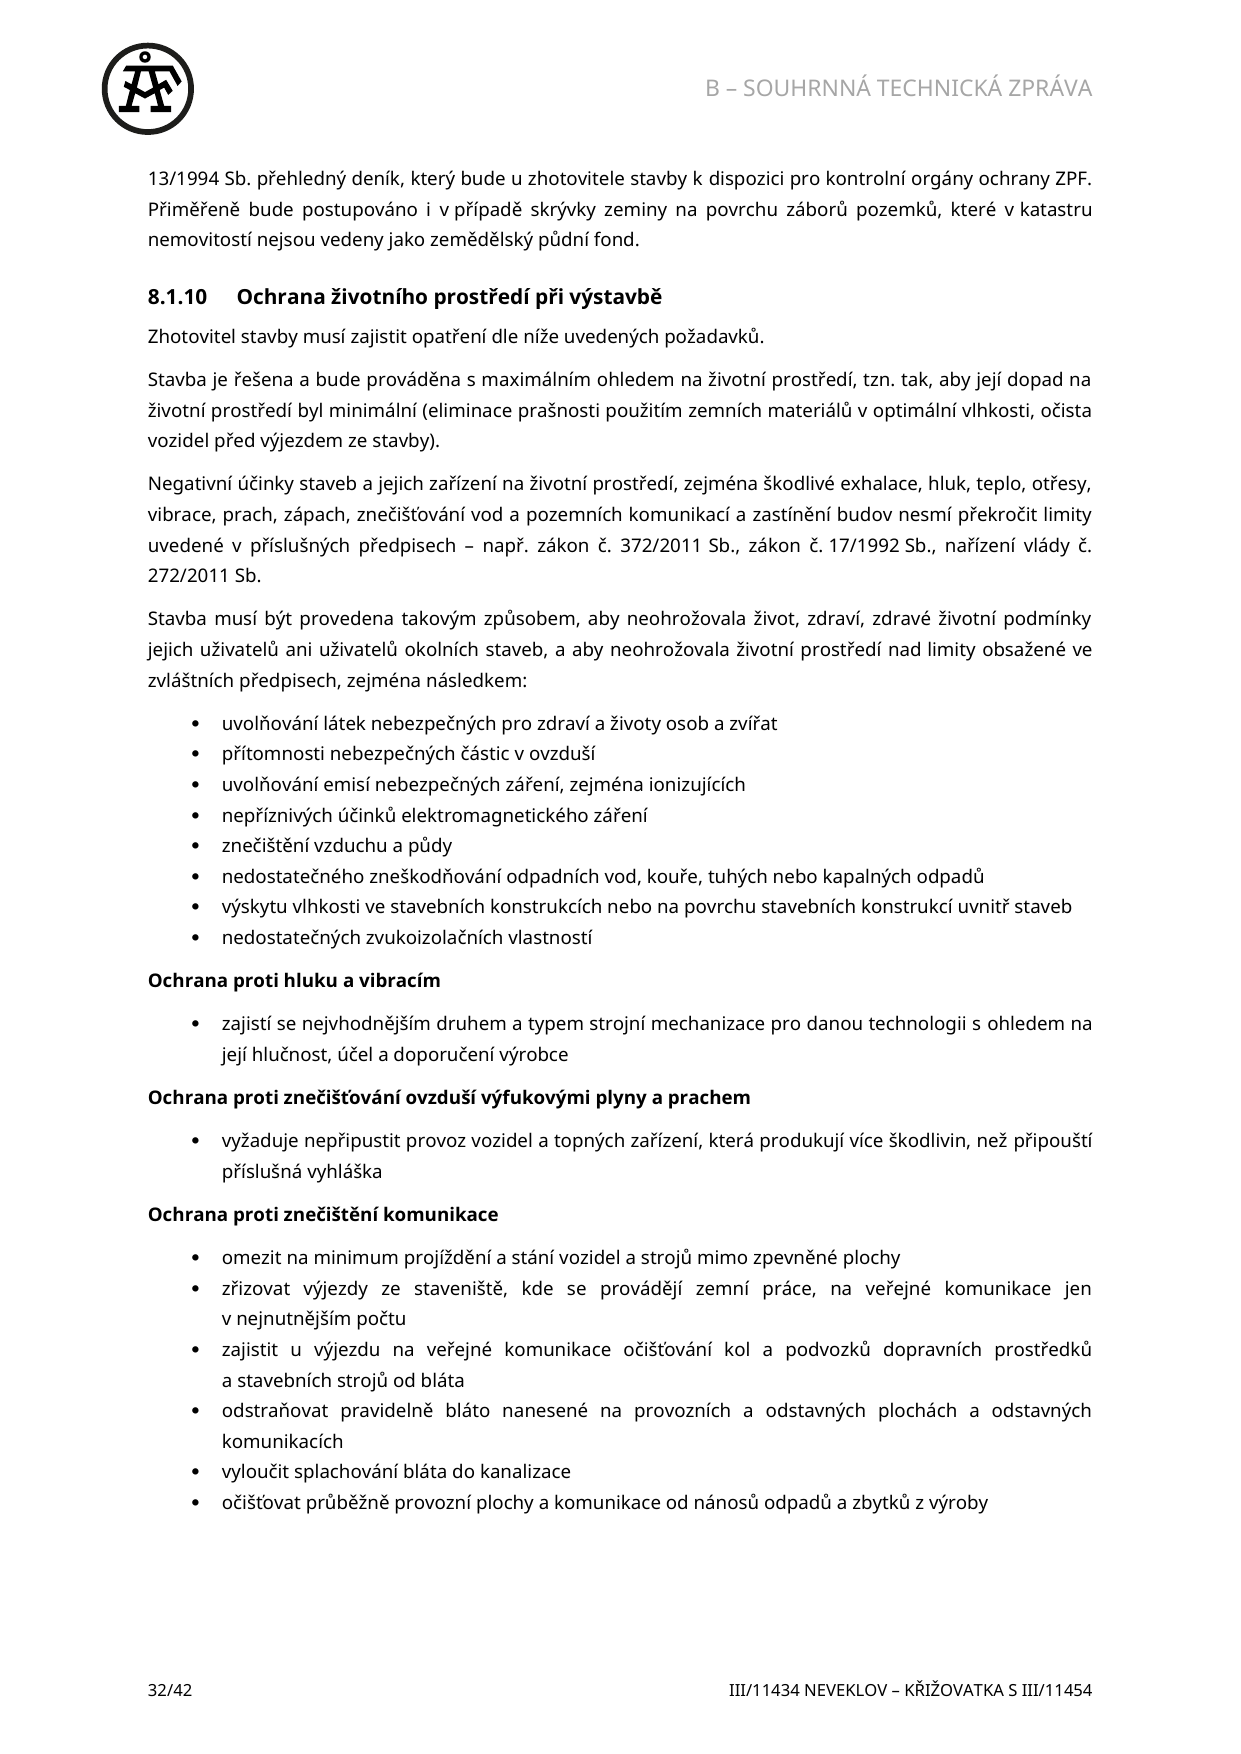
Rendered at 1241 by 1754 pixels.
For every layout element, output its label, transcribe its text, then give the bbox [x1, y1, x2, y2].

text Ochrana proti znečištění komunikace [148, 1201, 1092, 1227]
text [148, 165, 1092, 252]
list zajistit u výjezdu na veřejné komunikace očišťování kol a podvozků dopravních prostředků a stavebních strojů od bláta [192, 1336, 1092, 1392]
text Stavba je řešena a bude prováděna s maximálním ohledem na životní prostředí, tzn. tak, aby její dopad na životní prostředí byl minimální (eliminace prašnosti použitím zemních materiálů v optimální vlhkosti, očista vozidel před výjezdem ze stavby). [148, 366, 1092, 453]
list omezit na minimum projíždění a stání vozidel a strojů mimo zpevněné plochy [192, 1244, 1092, 1270]
list nedostatečného zneškodňování odpadních vod, kouře, tuhých nebo kapalných odpadů [192, 863, 1092, 889]
list přítomnosti nebezpečných částic v ovzduší [192, 741, 1092, 766]
text Negativní účinky staveb a jejich zařízení na životní prostředí, zejména škodlivé exhalace, hluk, teplo, otřesy, vibrace, prach, zápach, znečišťování vod a pozemních komunikací a zastínění budov nesmí překročit limity uvedené v příslušných předpisech – např. zákon č. 372/2011 Sb., zákon č. 17/1992 Sb., nařízení vlády č. 272/2011 Sb. [148, 471, 1092, 588]
list výskytu vlhkosti ve stavebních konstrukcích nebo na povrchu stavebních konstrukcí uvnitř staveb [192, 894, 1092, 919]
list nepříznivých účinků elektromagnetického záření [192, 802, 1092, 827]
list očišťovat průběžně provozní plochy a komunikace od nánosů odpadů a zbytků z výroby [192, 1489, 1092, 1515]
list vyžaduje nepřipustit provoz vozidel a topných zařízení, která produkují více škodlivin, než připouští příslušná vyhláška [192, 1128, 1092, 1184]
list vyloučit splachování bláta do kanalizace [192, 1459, 1092, 1484]
list uvolňování látek nebezpečných pro zdraví a životy osob a zvířat [192, 710, 1092, 736]
list odstraňovat pravidelně bláto nanesené na provozních a odstavných plochách a odstavných komunikacích [192, 1398, 1092, 1454]
list uvolňování emisí nebezpečných záření, zejména ionizujících [192, 771, 1092, 797]
text Ochrana proti hluku a vibracím [148, 968, 1092, 993]
list zřizovat výjezdy ze staveniště, kde se provádějí zemní práce, na veřejné komunikace jen v nejnutnějším počtu [192, 1275, 1092, 1331]
text Stavba musí být provedena takovým způsobem, aby neohrožovala život, zdraví, zdravé životní podmínky jejich uživatelů ani uživatelů okolních staveb, a aby neohrožovala životní prostředí nad limity obsažené ve zvláštních předpisech, zejména následkem: [148, 606, 1092, 692]
list nedostatečných zvukoizolačních vlastností [192, 924, 1092, 950]
subtitle Ochrana životního prostředí při výstavbě [148, 282, 1092, 311]
text Ochrana proti znečišťování ovzduší výfukovými plyny a prachem [148, 1084, 1092, 1110]
text Zhotovitel stavby musí zajistit opatření dle níže uvedených požadavků. [148, 323, 1092, 349]
list znečištění vzduchu a půdy [192, 833, 1092, 858]
list zajistí se nejvhodnějším druhem a typem strojní mechanizace pro danou technologii s ohledem na její hlučnost, účel a doporučení výrobce [192, 1011, 1092, 1067]
